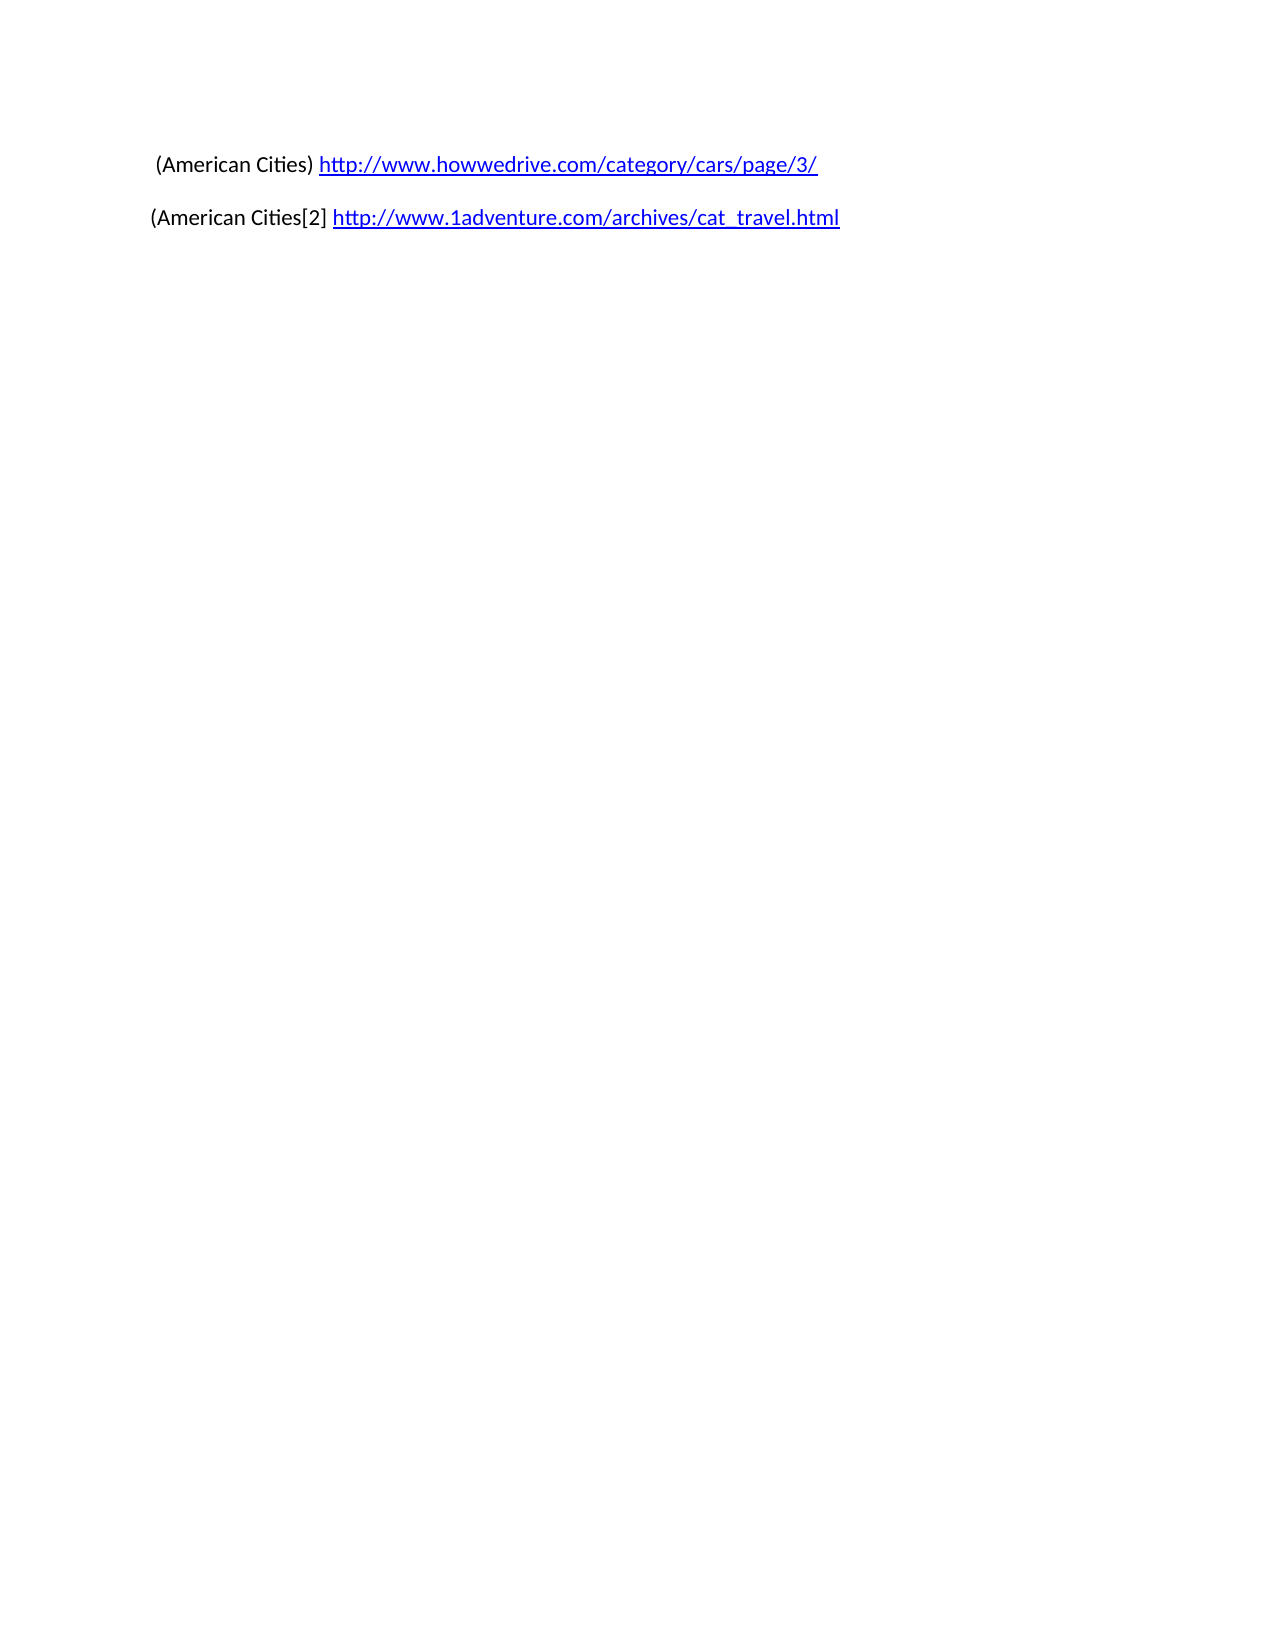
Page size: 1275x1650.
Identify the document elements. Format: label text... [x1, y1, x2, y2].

text (American Cities[2] http://www.1adventure.com/archives/cat_travel.html [150, 203, 1125, 231]
text (American Cities) http://www.howwedrive.com/category/cars/page/3/ [150, 150, 1125, 178]
